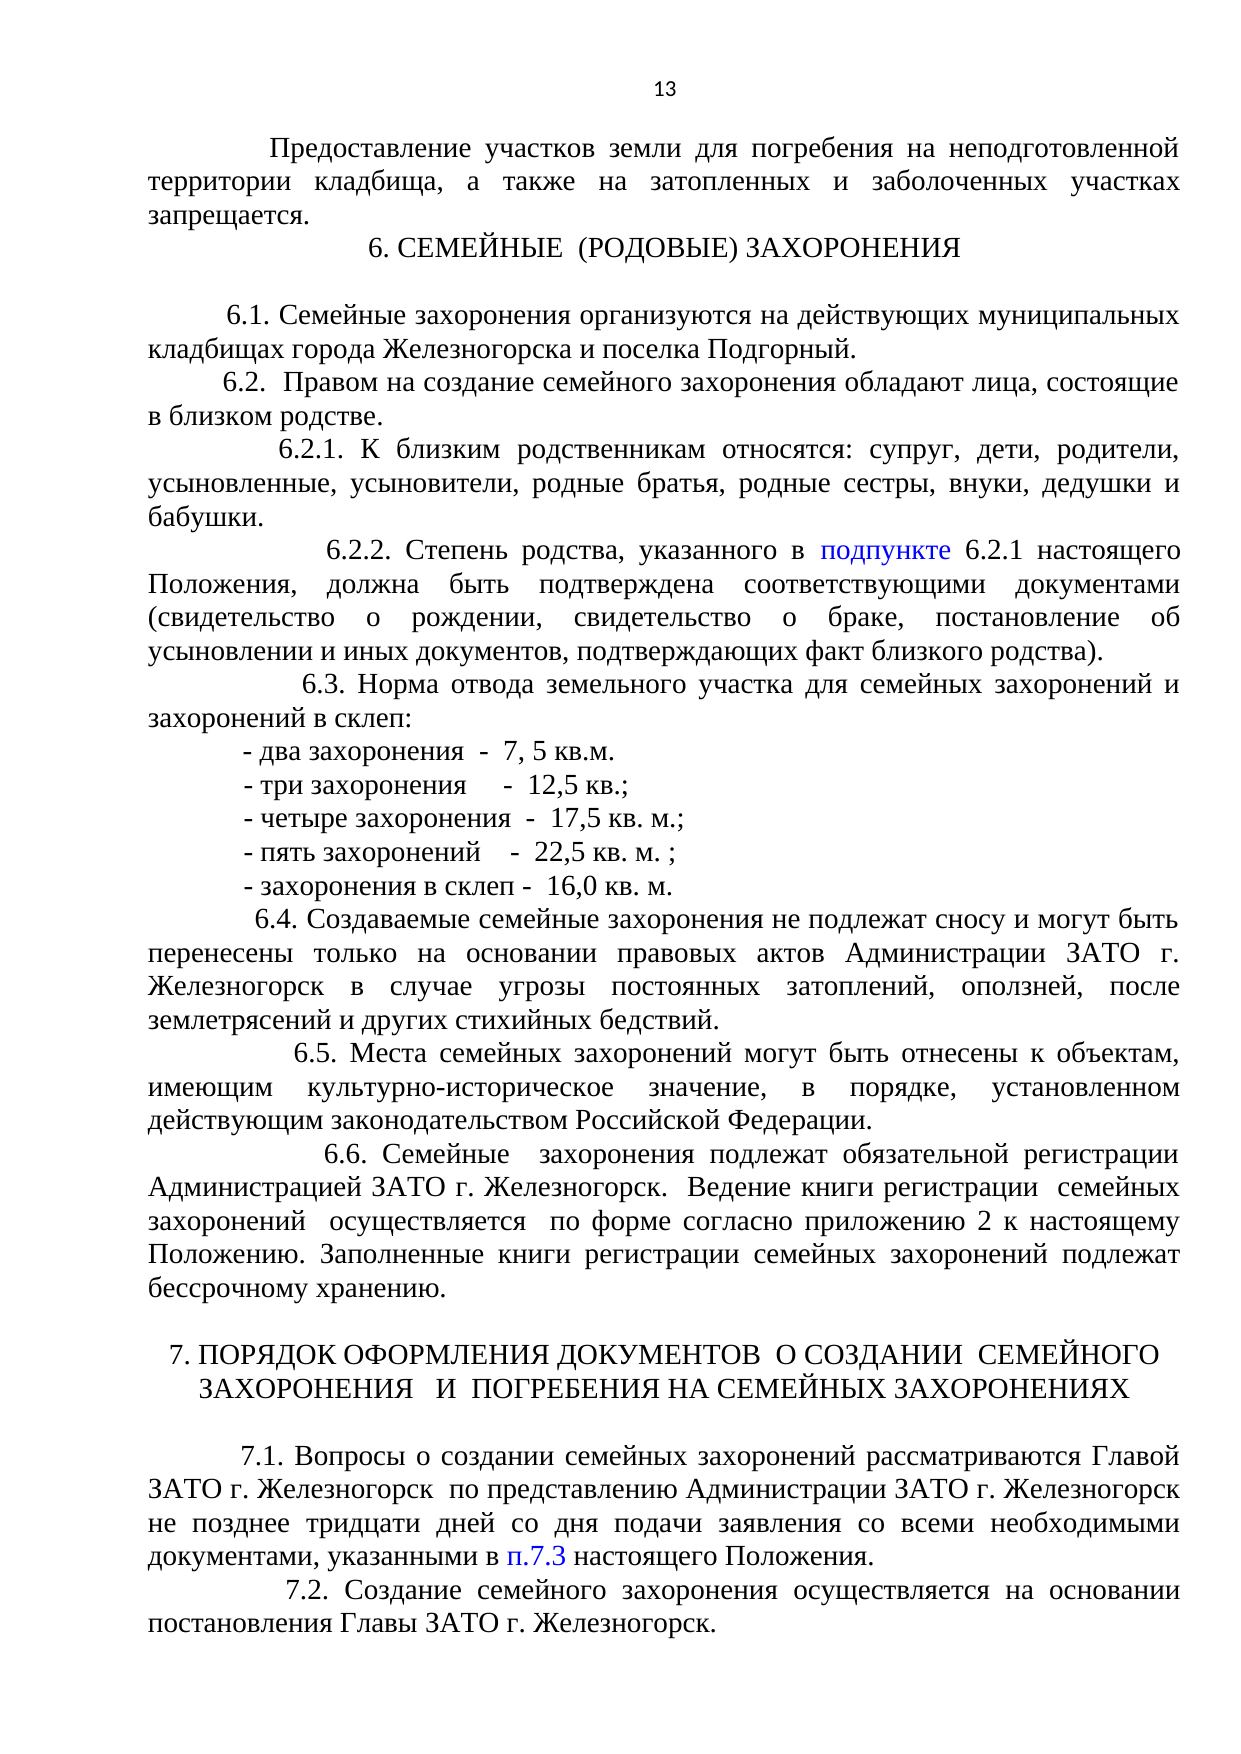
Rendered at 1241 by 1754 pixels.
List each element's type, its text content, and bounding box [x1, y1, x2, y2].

text 6.2.2. Степень родства, указанного в подпункте 6.2.1 настоящего Положения, должна быть подтверждена соответствующими документами (свидетельство о рождении, свидетельство о браке, постановление об усыновлении и иных документов, подтверждающих факт близкого родства). [148, 532, 1181, 666]
text - два захоронения - 7, 5 кв.м. [148, 733, 1181, 767]
text 6.2.1. К близким родственникам относятся: супруг, дети, родители, усыновленные, усыновители, родные братья, родные сестры, внуки, дедушки и бабушки. [148, 432, 1181, 532]
text 6.4. Создаваемые семейные захоронения не подлежат сносу и могут быть перенесены только на основании правовых актов Администрации ЗАТО г. Железногорск в случае угрозы постоянных затоплений, оползней, после землетрясений и других стихийных бедствий. [148, 901, 1181, 1035]
text 7. ПОРЯДОК ОФОРМЛЕНИЯ ДОКУМЕНТОВ О СОЗДАНИИ СЕМЕЙНОГО ЗАХОРОНЕНИЯ И ПОГРЕБЕНИЯ НА СЕМЕЙНЫХ ЗАХОРОНЕНИЯХ [148, 1337, 1181, 1404]
text 6.3. Норма отвода земельного участка для семейных захоронений и захоронений в склеп: [148, 666, 1181, 733]
text 6.5. Места семейных захоронений могут быть отнесены к объектам, имеющим культурно-историческое значение, в порядке, установленном действующим законодательством Российской Федерации. [148, 1035, 1181, 1136]
text - захоронения в склеп - 16,0 кв. м. [148, 868, 1181, 901]
text Предоставление участков земли для погребения на неподготовленной территории кладбища, а также на затопленных и заболоченных участках запрещается. [148, 130, 1181, 230]
text 6.2. Правом на создание семейного захоронения обладают лица, состоящие в близком родстве. [148, 364, 1181, 432]
text 7.1. Вопросы о создании семейных захоронений рассматриваются Главой ЗАТО г. Железногорск по представлению Администрации ЗАТО г. Железногорск не позднее тридцати дней со дня подачи заявления со всеми необходимыми документами, указанными в п.7.3 настоящего Положения. [148, 1438, 1181, 1572]
text 6.6. Семейные захоронения подлежат обязательной регистрации Администрацией ЗАТО г. Железногорск. Ведение книги регистрации семейных захоронений осуществляется по форме согласно приложению 2 к настоящему Положению. Заполненные книги регистрации семейных захоронений подлежат бессрочному хранению. [148, 1136, 1181, 1304]
text 7.2. Создание семейного захоронения осуществляется на основании постановления Главы ЗАТО г. Железногорск. [148, 1572, 1181, 1639]
text - пять захоронений - 22,5 кв. м. ; [148, 834, 1181, 868]
text 6.1. Семейные захоронения организуются на действующих муниципальных кладбищах города Железногорска и поселка Подгорный. [148, 297, 1181, 364]
text - три захоронения - 12,5 кв.; [148, 767, 1181, 801]
text - четыре захоронения - 17,5 кв. м.; [148, 801, 1181, 834]
text 6. СЕМЕЙНЫЕ (РОДОВЫЕ) ЗАХОРОНЕНИЯ [148, 230, 1181, 264]
